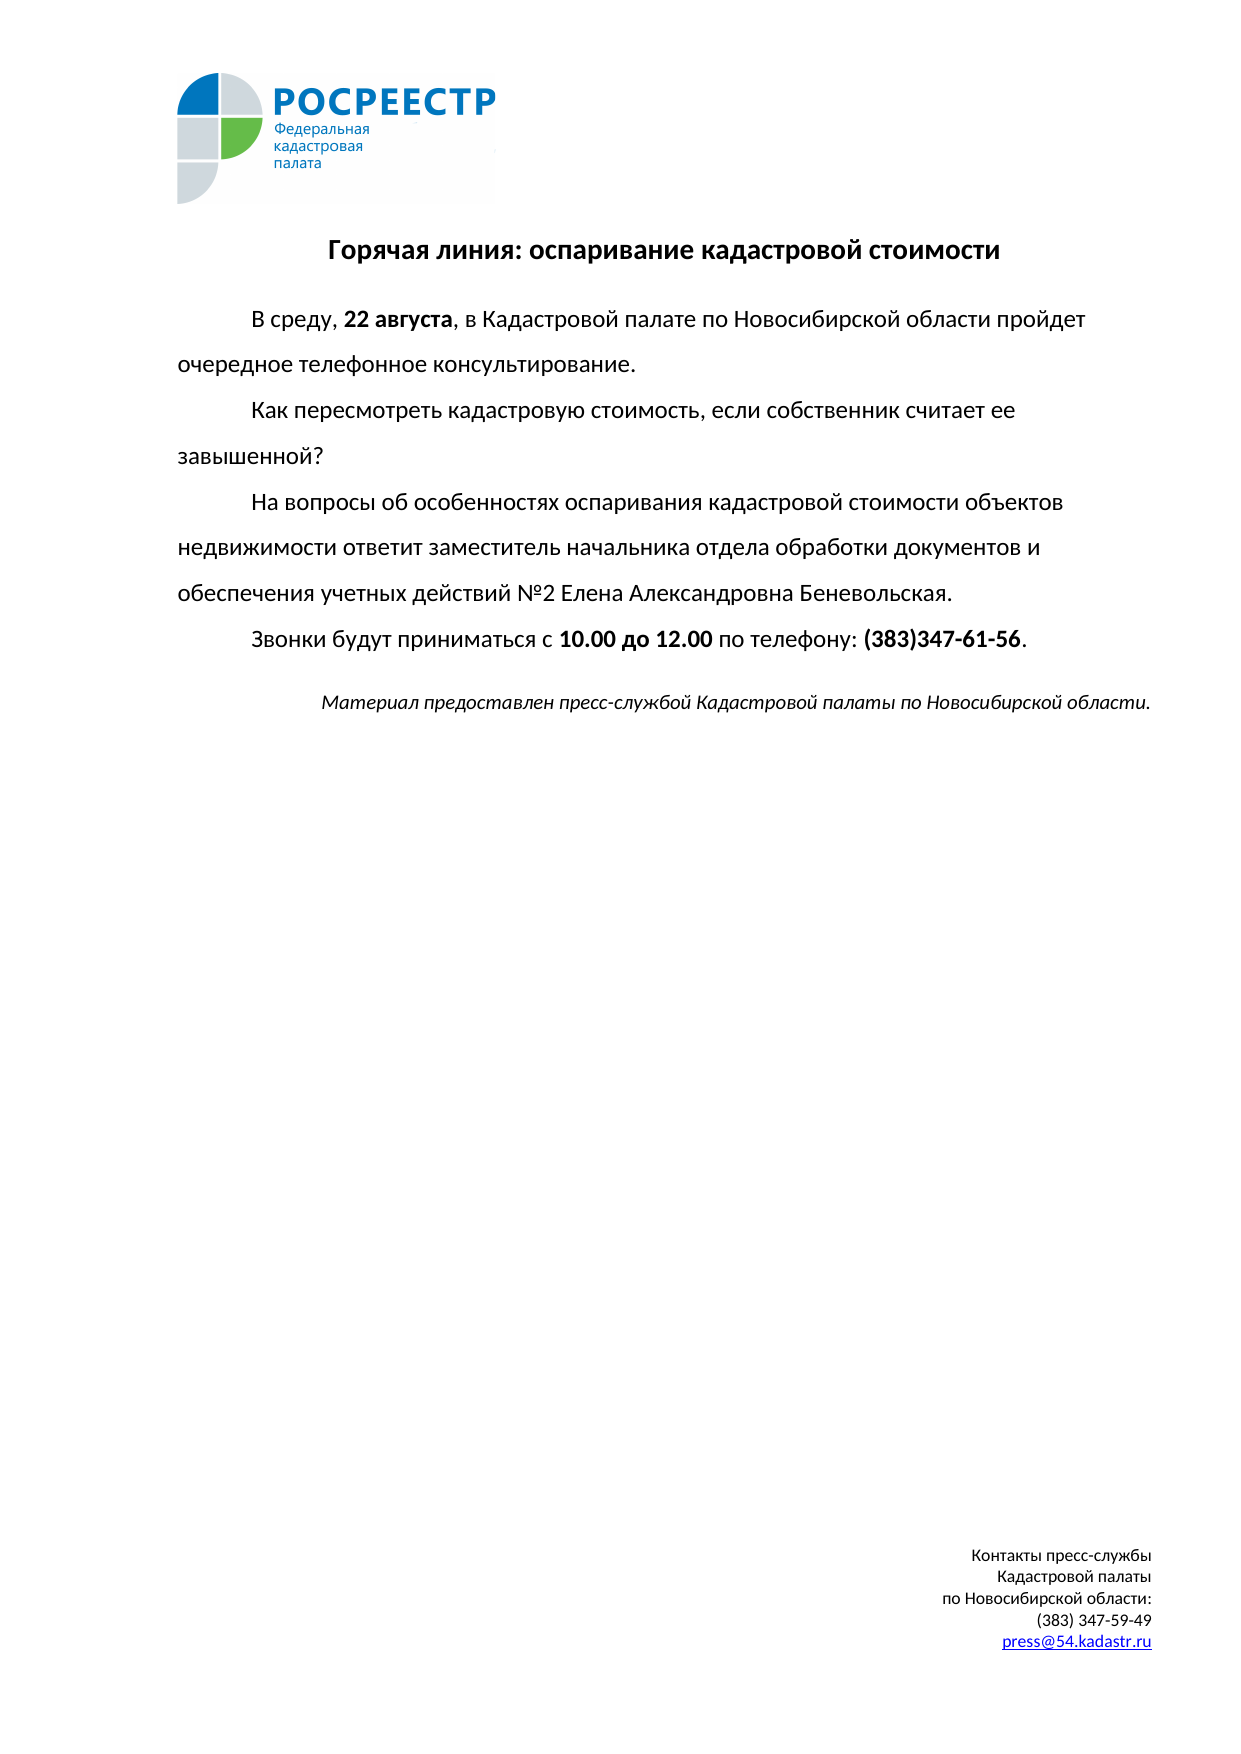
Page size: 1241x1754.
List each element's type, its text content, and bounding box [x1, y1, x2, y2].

text На вопросы об особенностях оспаривания кадастровой стоимости объектов недвижимости ответит заместитель начальника отдела обработки документов и обеспечения учетных действий №2 Елена Александровна Беневольская. [177, 486, 1152, 608]
text В среду, 22 августа, в Кадастровой палате по Новосибирской области пройдет очередное телефонное консультирование. [177, 303, 1152, 379]
text Горячая линия: оспаривание кадастровой стоимости [177, 231, 1152, 267]
picture [177, 73, 496, 204]
text Материал предоставлен пресс-службой Кадастровой палаты по Новосибирской области. [192, 689, 1152, 715]
text Как пересмотреть кадастровую стоимость, если собственник считает ее завышенной? [177, 394, 1152, 470]
text Звонки будут приниматься с 10.00 до 12.00 по телефону: (383)347-61-56. [177, 623, 1152, 653]
